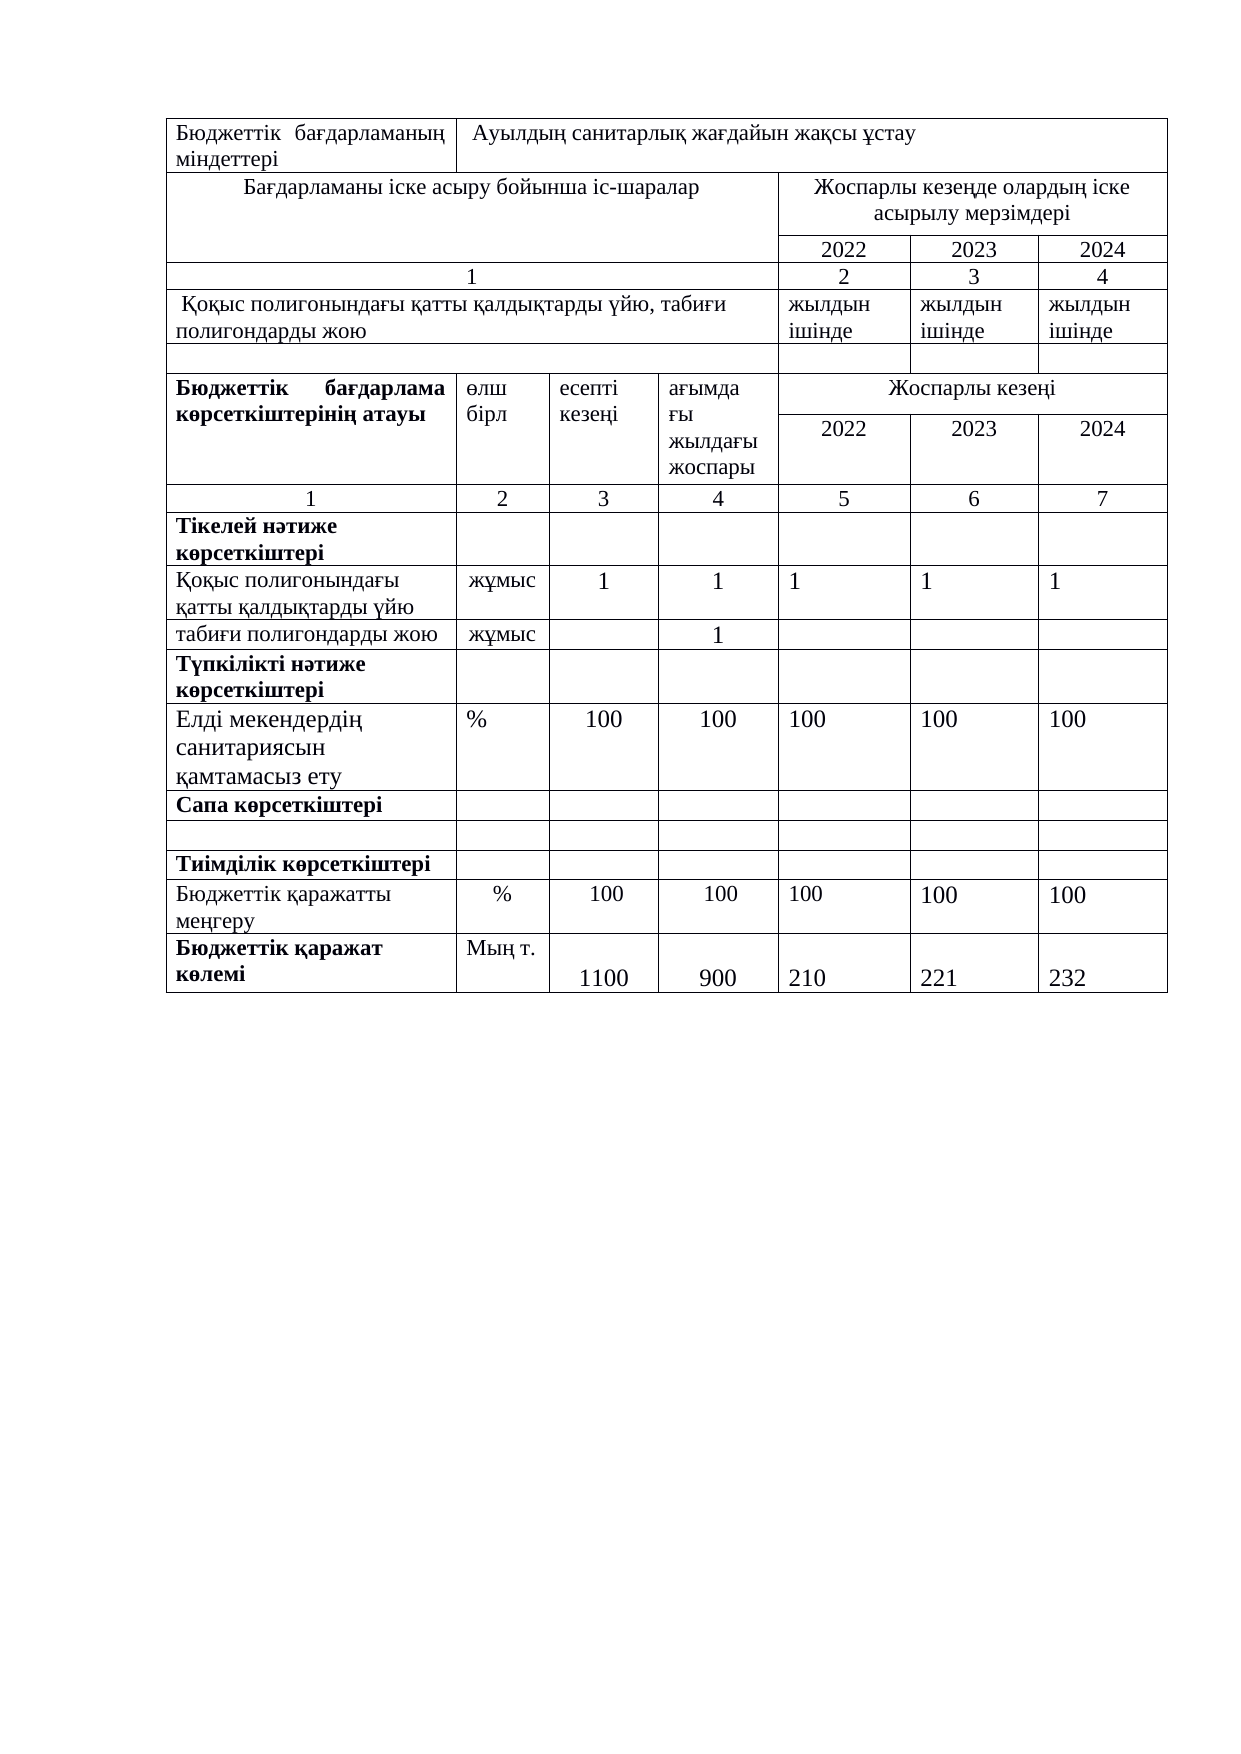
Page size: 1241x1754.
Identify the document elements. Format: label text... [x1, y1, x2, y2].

table_cell өлш бірл [457, 374, 549, 484]
table_cell Бюджеттік қаражат көлемі [167, 934, 456, 992]
table_cell есепті кезеңі [550, 374, 658, 484]
table_cell [659, 650, 778, 703]
table_cell 210 [779, 934, 910, 992]
table_cell 2024 [1039, 415, 1167, 484]
table_cell 6 [911, 485, 1038, 512]
table_cell ағымда ғы жылдағы жоспары [659, 374, 778, 484]
table_cell [779, 851, 910, 879]
table_cell 232 [1039, 934, 1167, 992]
table_cell [550, 851, 658, 879]
table_cell 3 [550, 485, 658, 512]
table_cell [779, 513, 910, 565]
table_cell [1039, 821, 1167, 849]
table_cell [911, 650, 1038, 703]
table_cell Жоспарлы кезеңі [779, 374, 1167, 413]
table_cell [911, 620, 1038, 649]
table_cell [457, 650, 549, 703]
table_cell 3 [911, 263, 1038, 289]
table_cell [1039, 650, 1167, 703]
table_cell [550, 620, 658, 649]
table_cell [911, 821, 1038, 849]
table_cell 2 [779, 263, 910, 289]
table_cell [550, 650, 658, 703]
table_cell 100 [1039, 704, 1167, 790]
table_cell Елді мекендердің санитариясын қамтамасыз ету [167, 704, 456, 790]
table_cell табиғи полигондарды жою [167, 620, 456, 649]
table_cell [457, 513, 549, 565]
table_cell Мың т. [457, 934, 549, 992]
table_cell [779, 791, 910, 820]
table_cell 2 [457, 485, 549, 512]
table_cell 100 [1039, 880, 1167, 933]
table_cell [911, 513, 1038, 565]
table_cell 100 [779, 704, 910, 790]
table_cell Қоқыс полигонындағы қатты қалдықтарды үйю, табиғи полигондарды жою [167, 290, 778, 343]
table_cell 2024 [1039, 236, 1167, 262]
table_cell [1039, 620, 1167, 649]
table_cell жылдын ішінде [779, 290, 910, 343]
table_cell жылдын ішінде [911, 290, 1038, 343]
table_cell [457, 821, 549, 849]
table_cell 2022 [779, 415, 910, 484]
table_cell [1039, 851, 1167, 879]
table_cell 1 [550, 566, 658, 619]
table_cell 1 [779, 566, 910, 619]
table_cell 100 [911, 880, 1038, 933]
table_cell 1 [911, 566, 1038, 619]
table_cell 100 [911, 704, 1038, 790]
table_cell [457, 791, 549, 820]
table_cell % [457, 880, 549, 933]
table_cell [550, 513, 658, 565]
table_cell [167, 344, 778, 373]
table_cell 100 [779, 880, 910, 933]
table_cell [779, 650, 910, 703]
table_cell [1039, 513, 1167, 565]
table_cell 1 [167, 485, 456, 512]
table_cell Сапа көрсеткіштері [167, 791, 456, 820]
table_cell [550, 791, 658, 820]
table_cell Жоспарлы кезеңде олардың іске асырылу мерзімдері [779, 173, 1167, 234]
table_cell [659, 821, 778, 849]
table_cell 2022 [779, 236, 910, 262]
table_cell [659, 851, 778, 879]
table_cell 4 [659, 485, 778, 512]
table_cell [779, 821, 910, 849]
table_cell 1 [659, 620, 778, 649]
table_cell 5 [779, 485, 910, 512]
table_cell 1 [659, 566, 778, 619]
table_cell Түпкілікті нәтиже көрсеткіштері [167, 650, 456, 703]
table_cell жұмыс [457, 620, 549, 649]
table_cell [911, 851, 1038, 879]
table_cell 221 [911, 934, 1038, 992]
table_cell 100 [550, 704, 658, 790]
table_cell 2023 [911, 236, 1038, 262]
table_cell [659, 791, 778, 820]
table_cell [550, 821, 658, 849]
table_cell 900 [659, 934, 778, 992]
table_cell [911, 344, 1038, 373]
table_cell [779, 620, 910, 649]
table_cell 1100 [550, 934, 658, 992]
table_cell 1 [167, 263, 778, 289]
table_cell 100 [659, 704, 778, 790]
table_cell жұмыс [457, 566, 549, 619]
table_cell Тиімділік көрсеткіштері [167, 851, 456, 879]
table_cell [779, 344, 910, 373]
table_cell [659, 513, 778, 565]
table_cell % [457, 704, 549, 790]
table_cell 7 [1039, 485, 1167, 512]
table_cell Бюджеттік қаражатты меңгеру [167, 880, 456, 933]
table_cell Қоқыс полигонындағы қатты қалдықтарды үйю [167, 566, 456, 619]
table_cell [167, 821, 456, 849]
table_cell [457, 851, 549, 879]
table_cell 100 [659, 880, 778, 933]
table_cell 100 [550, 880, 658, 933]
table_cell [911, 791, 1038, 820]
table_cell Бағдарламаны іске асыру бойынша іс-шаралар [167, 173, 778, 262]
table_cell [1039, 344, 1167, 373]
table_cell 4 [1039, 263, 1167, 289]
table_cell Тікелей нәтиже көрсеткіштері [167, 513, 456, 565]
table_cell Бюджеттік бағдарлама көрсеткіштерінің атауы [167, 374, 456, 484]
table_cell 2023 [911, 415, 1038, 484]
table_cell 1 [1039, 566, 1167, 619]
table_cell [1039, 791, 1167, 820]
table_cell Бюджеттік бағдарламаның міндеттері [167, 119, 456, 172]
table_cell Ауылдың санитарлық жағдайын жақсы ұстау [457, 119, 1167, 172]
table_cell жылдын ішінде [1039, 290, 1167, 343]
